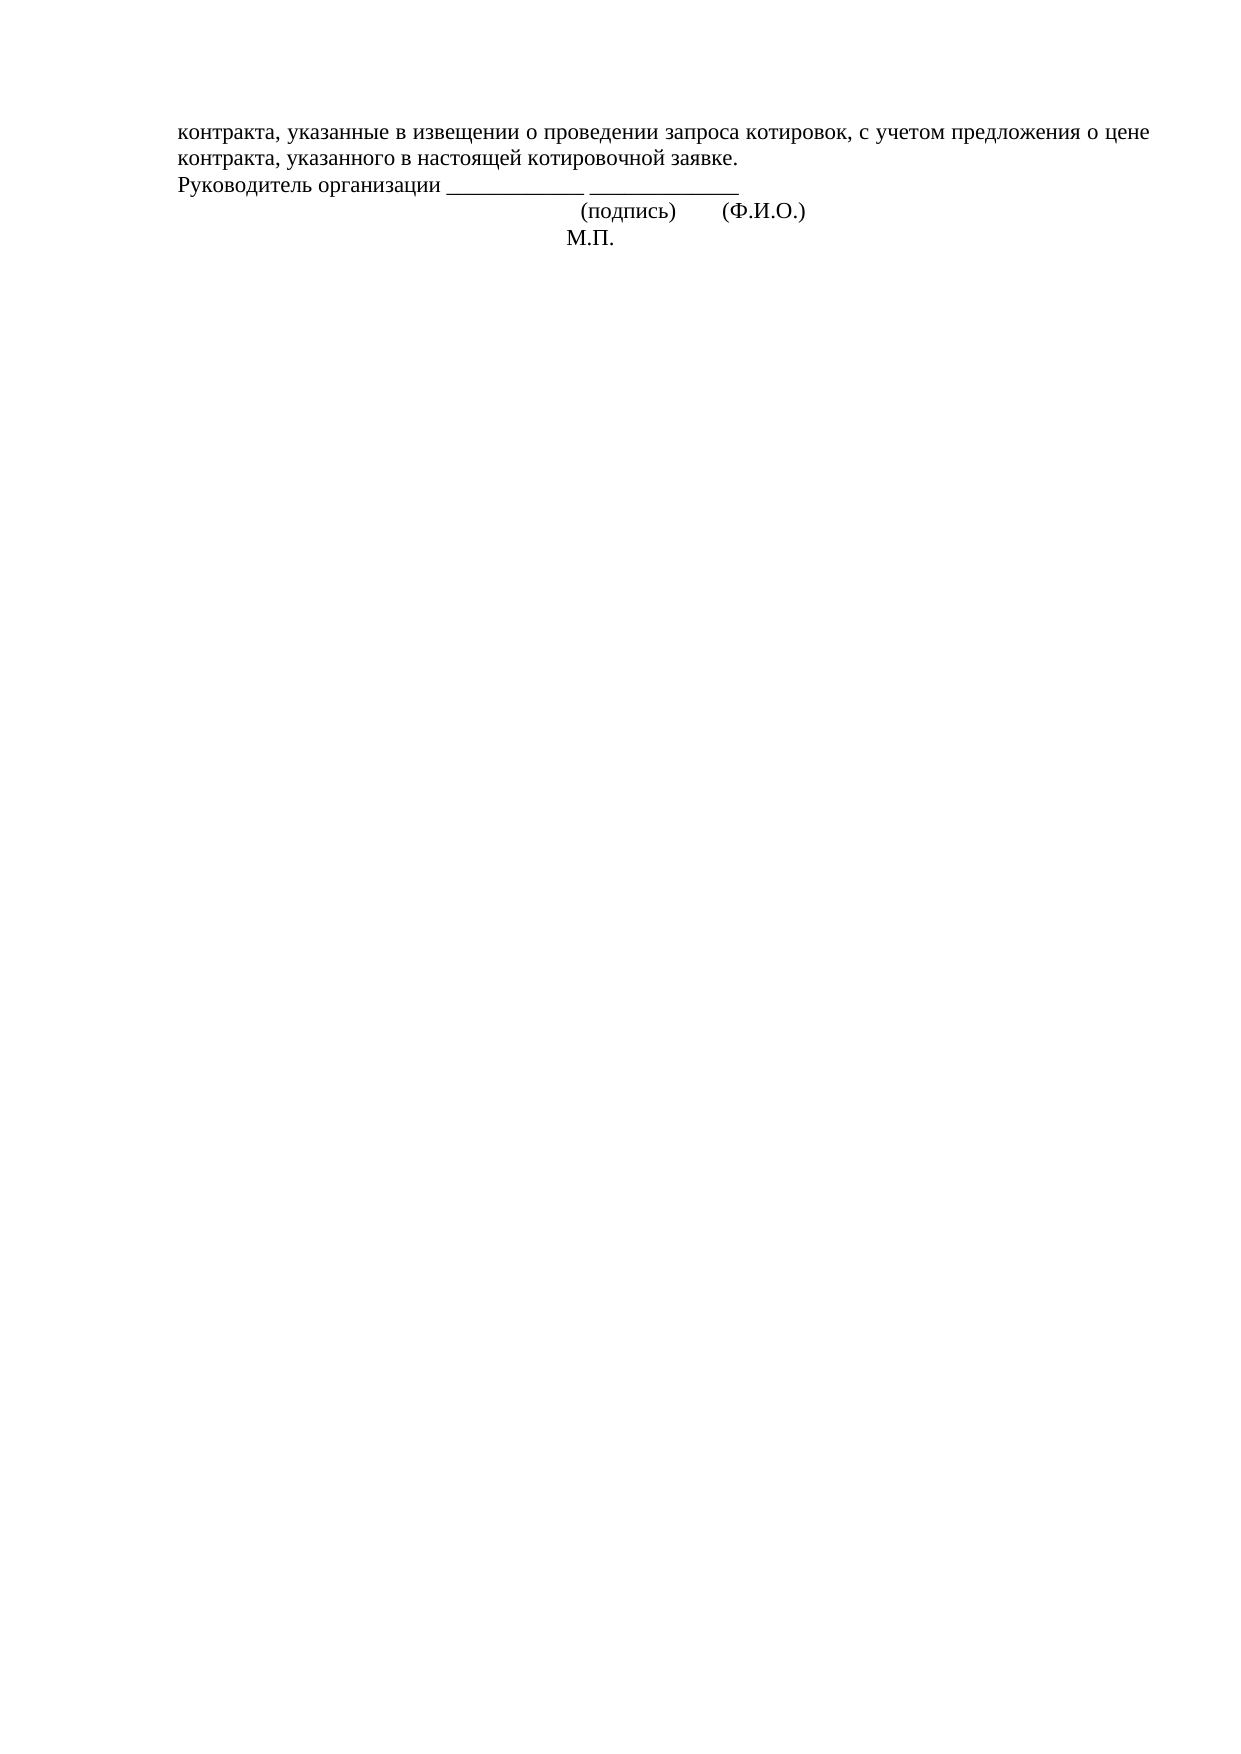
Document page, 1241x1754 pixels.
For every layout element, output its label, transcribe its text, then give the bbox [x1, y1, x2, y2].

text (подпись) (Ф.И.О.) [177, 197, 1152, 223]
text М.П. [177, 223, 1152, 250]
text контракта, указанные в извещении о проведении запроса котировок, с учетом предложения о цене контракта, указанного в настоящей котировочной заявке. [177, 118, 1152, 171]
text Руководитель организации ____________ _____________ [177, 171, 1152, 197]
